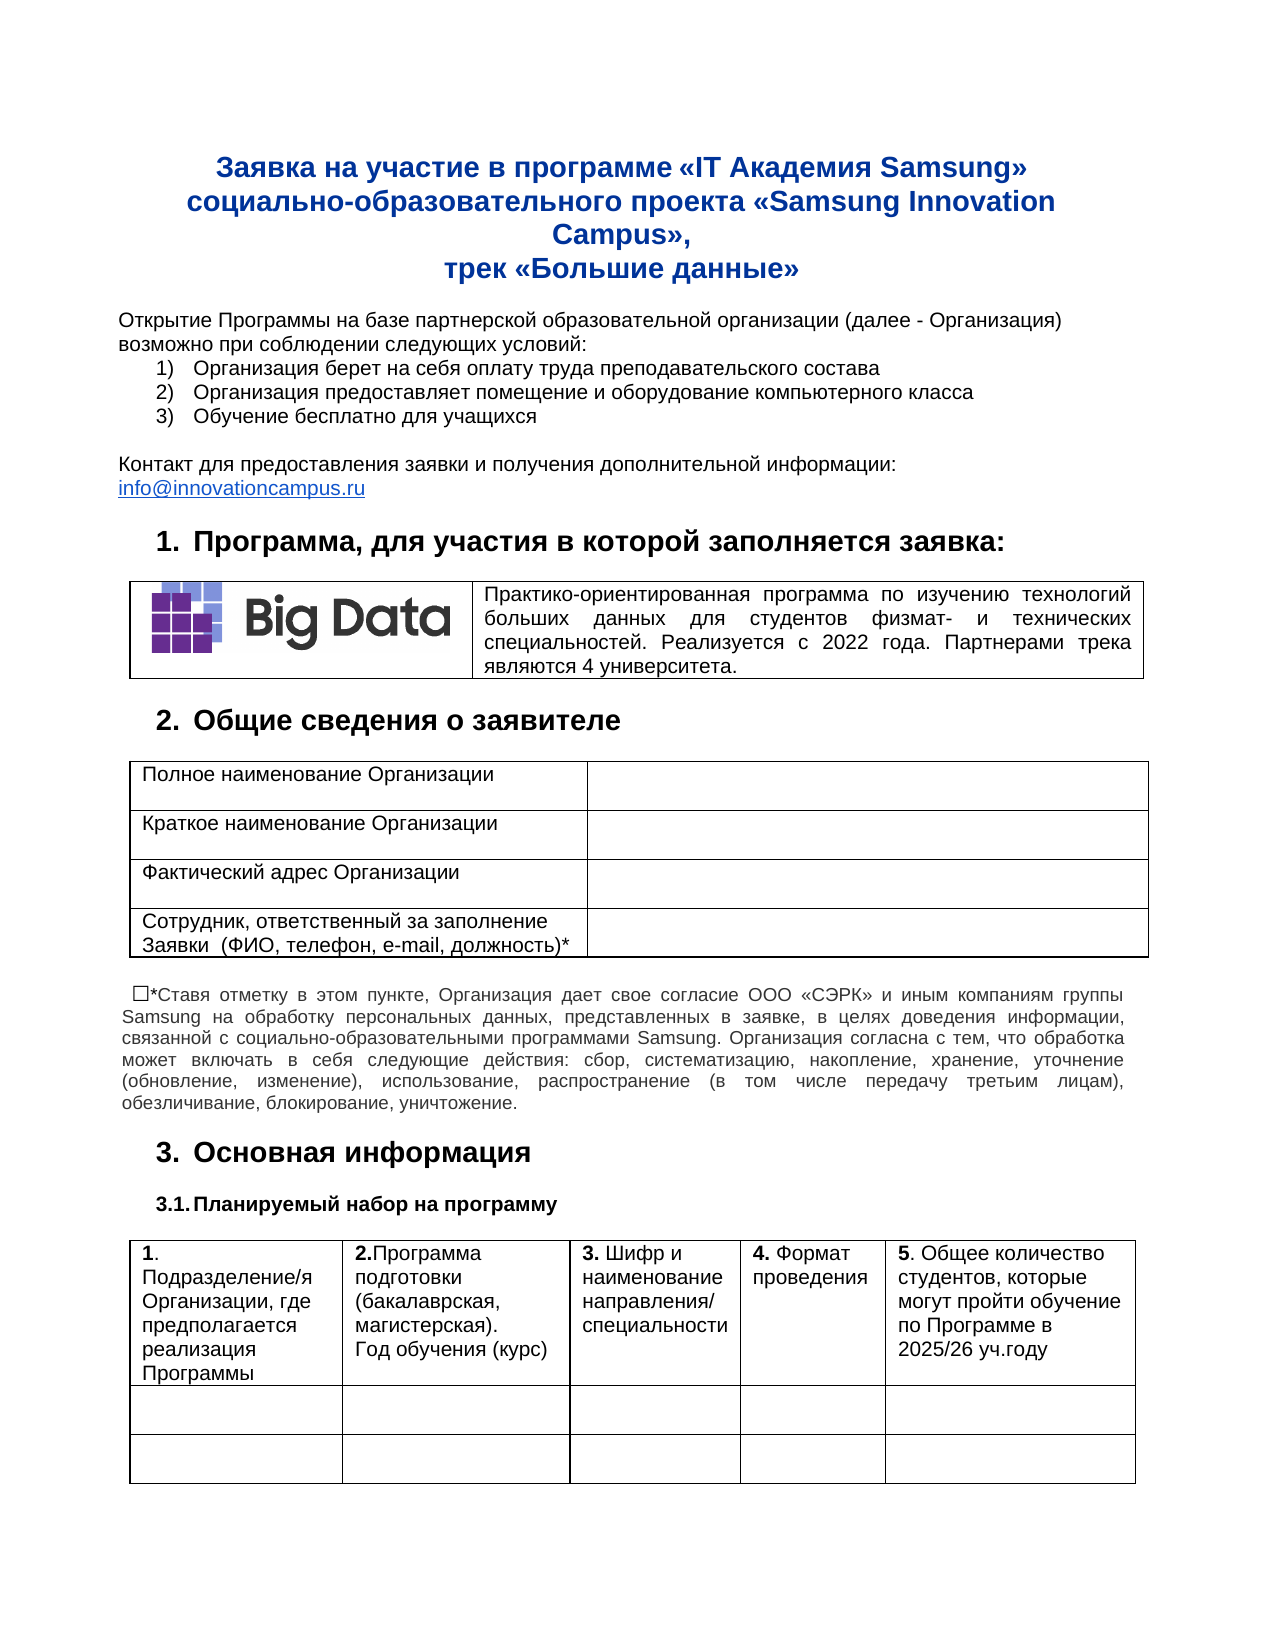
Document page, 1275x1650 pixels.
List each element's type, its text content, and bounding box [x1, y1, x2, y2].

table_cell [588, 811, 1148, 858]
table_cell [886, 1435, 1135, 1483]
text Контакт для предоставления заявки и получения дополнительной информации: info@innovationcampus.ru [118, 452, 1125, 500]
list Организация предоставляет помещение и оборудование компьютерного класса [156, 380, 1125, 404]
table_cell [741, 1435, 885, 1483]
table_cell Сотрудник, ответственный за заполнение Заявки (ФИО, телефон, e-mail, должность)* [131, 909, 587, 956]
table_cell Фактический адрес Организации [131, 860, 587, 907]
table_header [588, 762, 1148, 809]
table_cell [343, 1435, 569, 1483]
list Обучение бесплатно для учащихся [156, 404, 1125, 428]
table_header 4. Формат проведения [741, 1241, 885, 1385]
table_header 1. Подразделение/я Организации, где предполагается реализация Программы [131, 1241, 342, 1385]
table_cell [886, 1386, 1135, 1434]
subtitle трек «Большие данные» [118, 251, 1125, 284]
table_cell [588, 860, 1148, 907]
table_header Практико-ориентированная программа по изучению технологий больших данных для студентов физмат- и технических специальностей. Реализуется с 2022 года. Партнерами трека являются 4 университета. [473, 582, 1143, 678]
picture [151, 582, 450, 653]
text Открытие Программы на базе партнерской образовательной организации (далее - Организация) возможно при соблюдении следующих условий: [118, 308, 1125, 356]
text ☐*Ставя отметку в этом пункте, Организация дает свое согласие ООО «СЭРК» и иным компаниям группы Samsung на обработку персональных данных, представленных в заявке, в целях доведения информации, связанной с социально-образовательными программами Samsung. Организация согласна с тем, что обработка может включать в себя следующие действия: сбор, систематизацию, накопление, хранение, уточнение (обновление, изменение), использование, распространение (в том числе передачу третьим лицам), обезличивание, блокирование, уничтожение. [122, 981, 1125, 1113]
table_cell [571, 1435, 740, 1483]
table_header 2.Программа подготовки (бакалаврская, магистерская). Год обучения (курс) [343, 1241, 569, 1385]
subtitle Основная информация [156, 1135, 1125, 1168]
table_cell [571, 1386, 740, 1434]
list Организация берет на себя оплату труда преподавательского состава [156, 356, 1125, 380]
subtitle Общие сведения о заявителе [156, 703, 1125, 737]
list Планируемый набор на программу [156, 1192, 1125, 1216]
table_cell [131, 1435, 342, 1483]
table_cell Краткое наименование Организации [131, 811, 587, 858]
table_header 3. Шифр и наименование направления/ специальности [571, 1241, 740, 1385]
table_header 5. Общее количество студентов, которые могут пройти обучение по Программе в 2025/26 уч.году [886, 1241, 1135, 1385]
subtitle социально-образовательного проекта «Samsung Innovation Campus», [118, 183, 1125, 251]
subtitle Программа, для участия в которой заполняется заявка: [156, 524, 1125, 557]
table_header [131, 582, 472, 678]
table_cell [131, 1386, 342, 1434]
subtitle Заявка на участие в программе «IT Академия Samsung» [118, 150, 1125, 183]
table_cell [588, 909, 1148, 956]
table_cell [343, 1386, 569, 1434]
table_header Полное наименование Организации [131, 762, 587, 809]
table_cell [741, 1386, 885, 1434]
